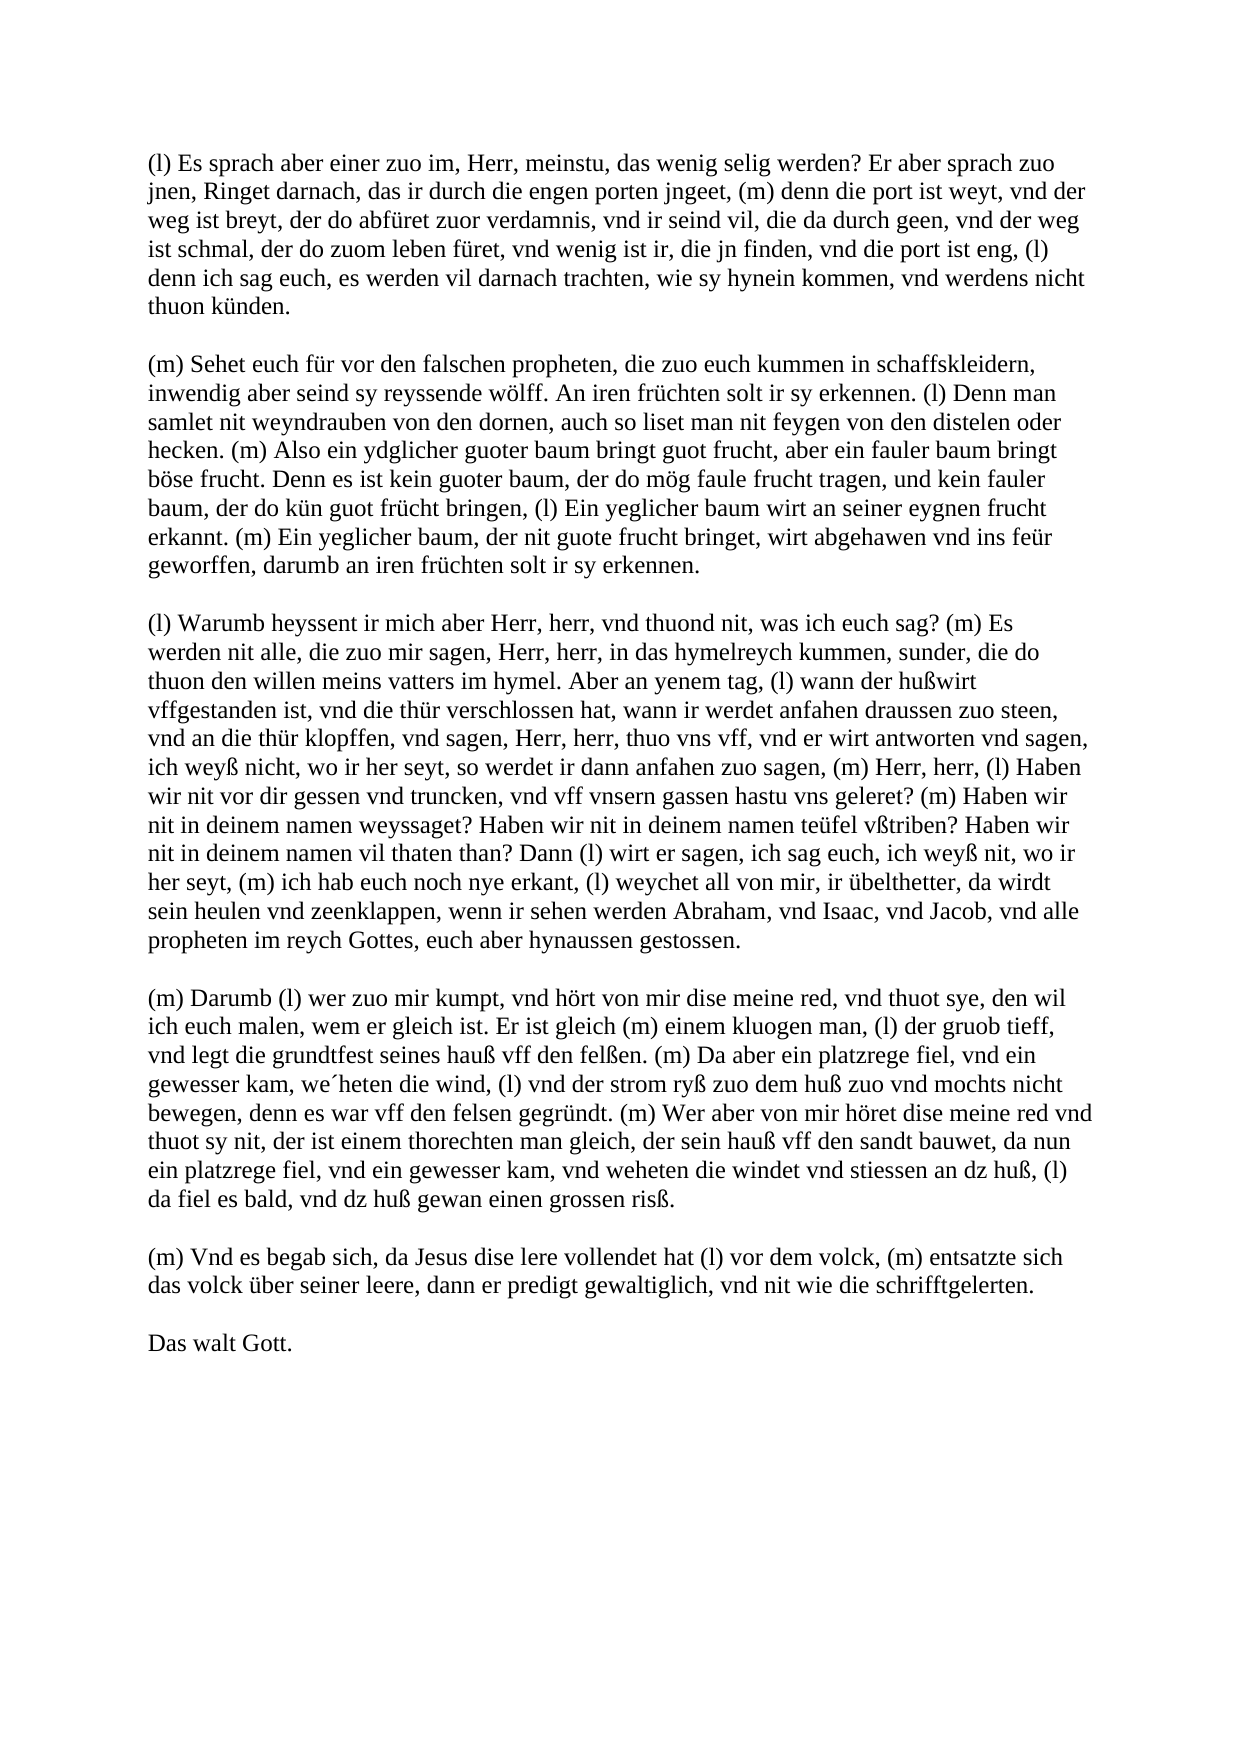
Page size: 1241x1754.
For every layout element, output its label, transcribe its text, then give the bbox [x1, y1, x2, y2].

text (l) Es sprach aber einer zuo im, Herr, meinstu, das wenig selig werden? Er aber sprach zuo jnen, Ringet darnach, das ir durch die engen porten jngeet, (m) denn die port ist weyt, vnd der weg ist breyt, der do abfüret zuor verdamnis, vnd ir seind vil, die da durch geen, vnd der weg ist schmal, der do zuom leben füret, vnd wenig ist ir, die jn finden, vnd die port ist eng, (l) denn ich sag euch, es werden vil darnach trachten, wie sy hynein kommen, vnd werdens nicht thuon künden. [148, 148, 1093, 320]
text (m) Darumb (l) wer zuo mir kumpt, vnd hört von mir dise meine red, vnd thuot sye, den wil ich euch malen, wem er gleich ist. Er ist gleich (m) einem kluogen man, (l) der gruob tieff, vnd legt die grundtfest seines hauß vff den felßen. (m) Da aber ein platzrege fiel, vnd ein gewesser kam, we´heten die wind, (l) vnd der strom ryß zuo dem huß zuo vnd mochts nicht bewegen, denn es war vff den felsen gegründt. (m) Wer aber von mir höret dise meine red vnd thuot sy nit, der ist einem thorechten man gleich, der sein hauß vff den sandt bauwet, da nun ein platzrege fiel, vnd ein gewesser kam, vnd weheten die windet vnd stiessen an dz huß, (l) da fiel es bald, vnd dz huß gewan einen grossen risß. [148, 983, 1093, 1213]
text (l) Warumb heyssent ir mich aber Herr, herr, vnd thuond nit, was ich euch sag? (m) Es werden nit alle, die zuo mir sagen, Herr, herr, in das hymelreych kummen, sunder, die do thuon den willen meins vatters im hymel. Aber an yenem tag, (l) wann der hußwirt vffgestanden ist, vnd die thür verschlossen hat, wann ir werdet anfahen draussen zuo steen, vnd an die thür klopffen, vnd sagen, Herr, herr, thuo vns vff, vnd er wirt antworten vnd sagen, ich weyß nicht, wo ir her seyt, so werdet ir dann anfahen zuo sagen, (m) Herr, herr, (l) Haben wir nit vor dir gessen vnd truncken, vnd vff vnsern gassen hastu vns geleret? (m) Haben wir nit in deinem namen weyssaget? Haben wir nit in deinem namen teüfel vßtriben? Haben wir nit in deinem namen vil thaten than? Dann (l) wirt er sagen, ich sag euch, ich weyß nit, wo ir her seyt, (m) ich hab euch noch nye erkant, (l) weychet all von mir, ir übelthetter, da wirdt sein heulen vnd zeenklappen, wenn ir sehen werden Abraham, vnd Isaac, vnd Jacob, vnd alle propheten im reych Gottes, euch aber hynaussen gestossen. [148, 608, 1093, 953]
text Das walt Gott. [148, 1328, 1093, 1357]
text (m) Vnd es begab sich, da Jesus dise lere vollendet hat (l) vor dem volck, (m) entsatzte sich das volck über seiner leere, dann er predigt gewaltiglich, vnd nit wie die schrifftgelerten. [148, 1242, 1093, 1299]
text (m) Sehet euch für vor den falschen propheten, die zuo euch kummen in schaffskleidern, inwendig aber seind sy reyssende wölff. An iren früchten solt ir sy erkennen. (l) Denn man samlet nit weyndrauben von den dornen, auch so liset man nit feygen von den distelen oder hecken. (m) Also ein ydglicher guoter baum bringt guot frucht, aber ein fauler baum bringt böse frucht. Denn es ist kein guoter baum, der do mög faule frucht tragen, und kein fauler baum, der do kün guot frücht bringen, (l) Ein yeglicher baum wirt an seiner eygnen frucht erkannt. (m) Ein yeglicher baum, der nit guote frucht bringet, wirt abgehawen vnd ins feür geworffen, darumb an iren früchten solt ir sy erkennen. [148, 349, 1093, 579]
